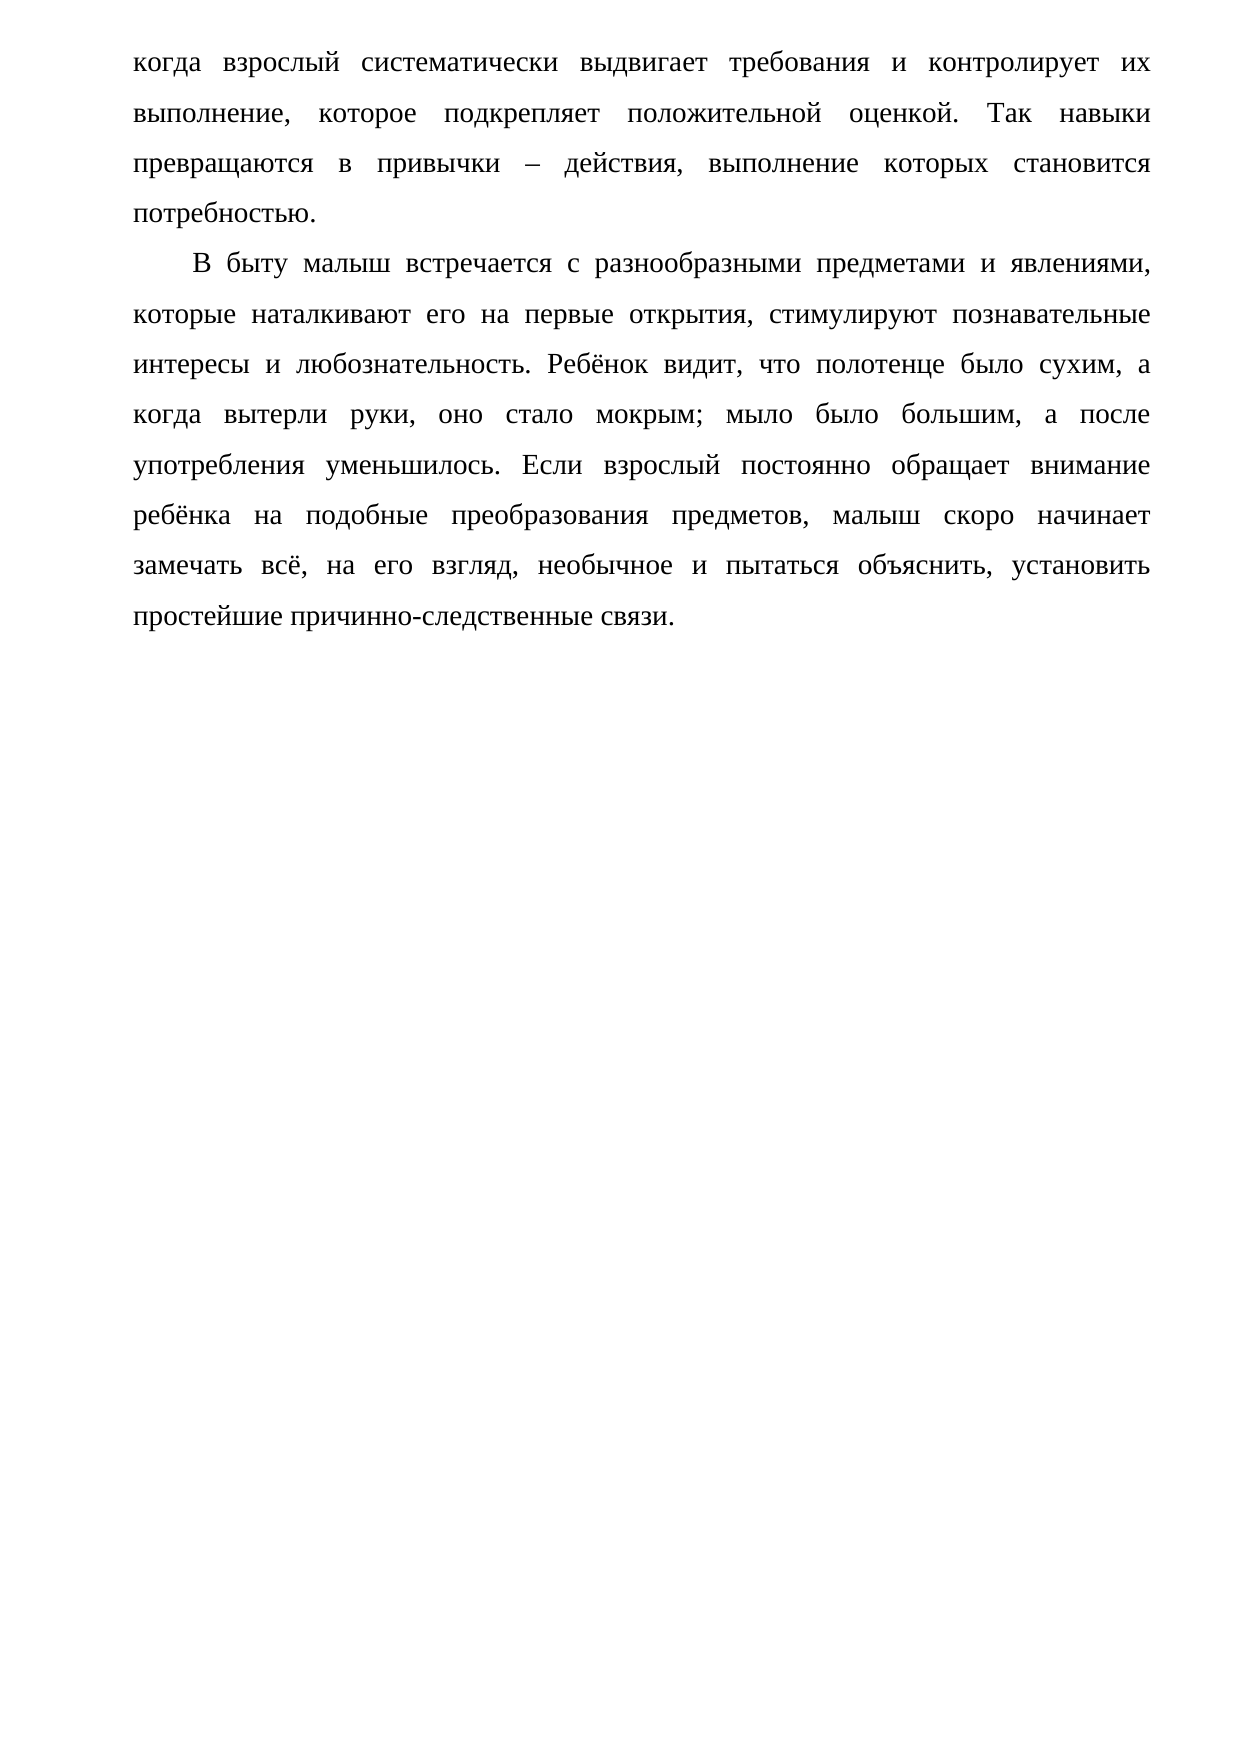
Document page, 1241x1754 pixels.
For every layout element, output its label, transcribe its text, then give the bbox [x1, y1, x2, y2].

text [133, 44, 1152, 229]
text В быту малыш встречается с разнообразными предметами и явлениями, которые наталкивают его на первые открытия, стимулируют познавательные интересы и любознательность. Ребёнок видит, что полотенце было сухим, а когда вытерли руки, оно стало мокрым; мыло было большим, а после употребления уменьшилось. Если взрослый постоянно обращает внимание ребёнка на подобные преобразования предметов, малыш скоро начинает замечать всё, на его взгляд, необычное и пытаться объяснить, установить простейшие причинно-следственные связи. [133, 246, 1152, 631]
